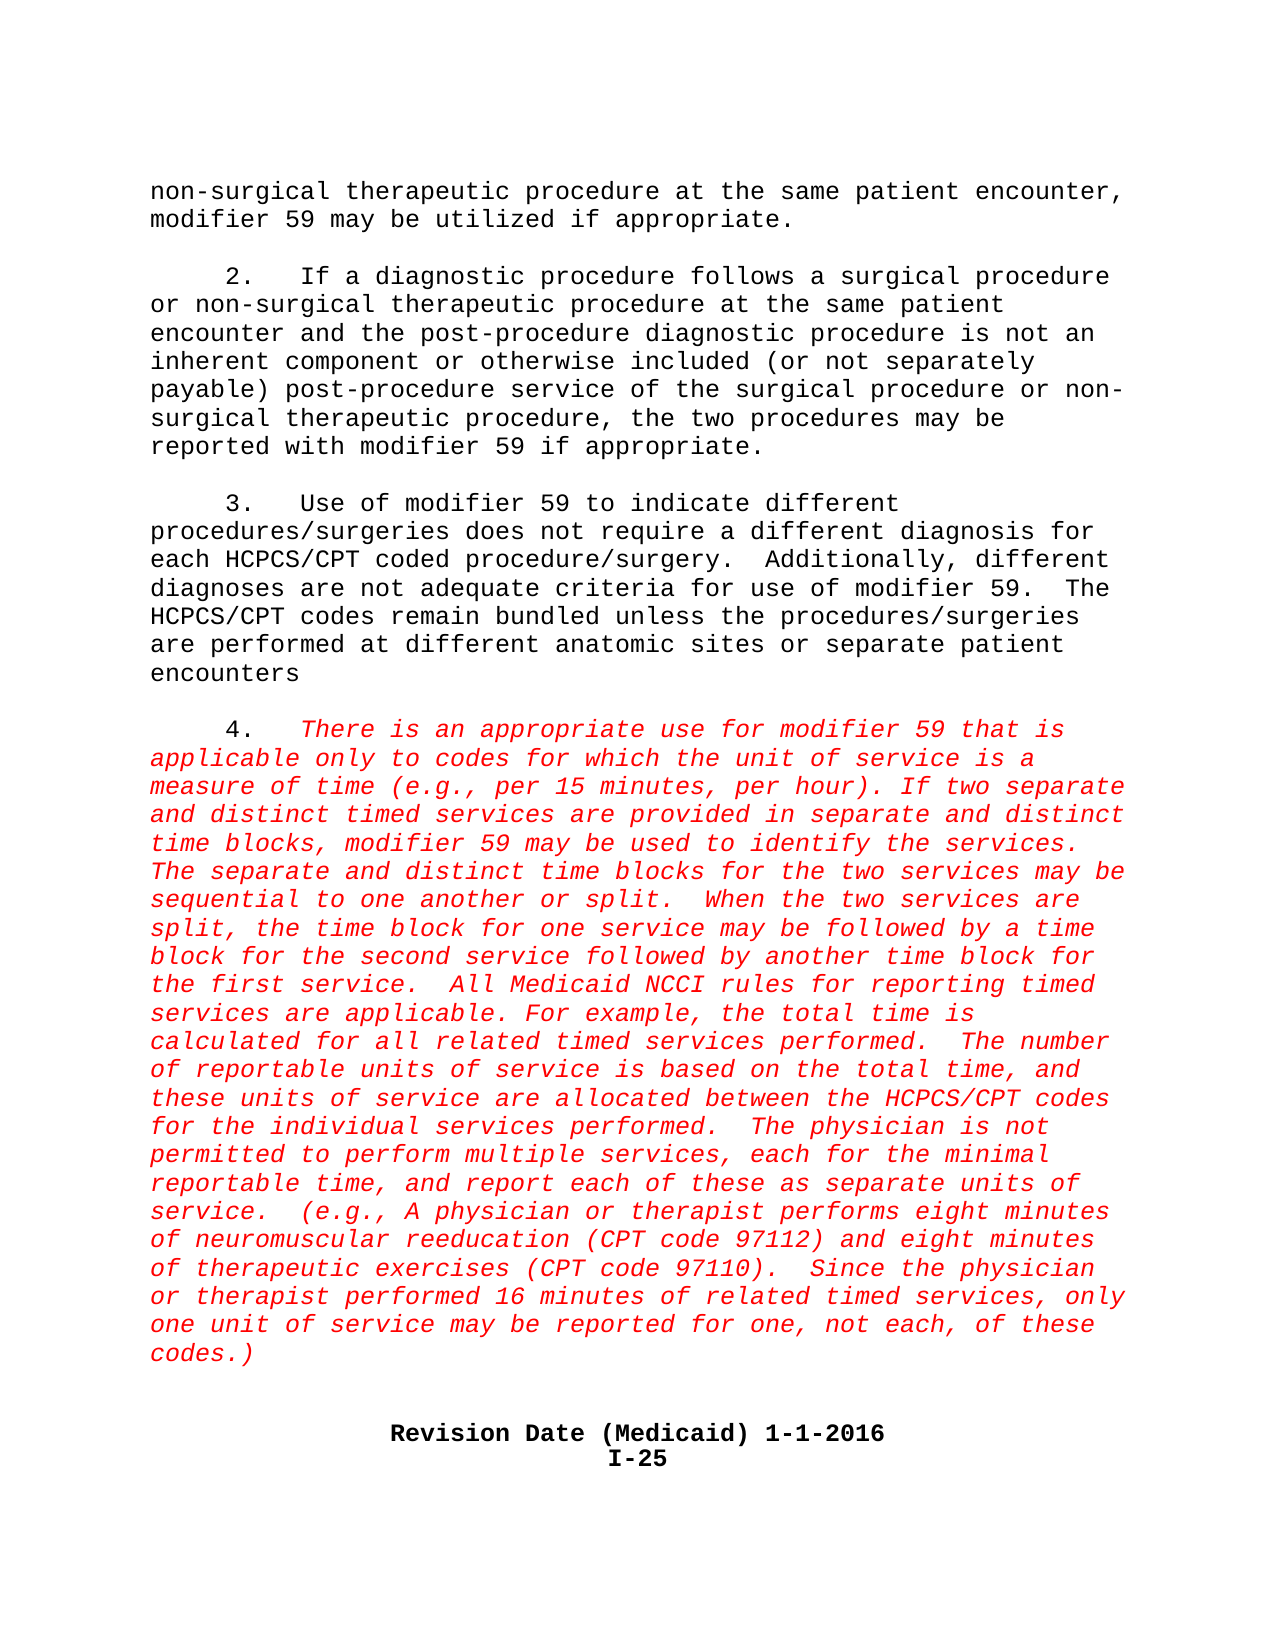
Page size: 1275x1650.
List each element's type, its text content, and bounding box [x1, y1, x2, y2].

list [150, 179, 1125, 235]
list If a diagnostic procedure follows a surgical procedure or non-surgical therapeutic procedure at the same patient encounter and the post-procedure diagnostic procedure is not an inherent component or otherwise included (or not separately payable) post-procedure service of the surgical procedure or non-surgical therapeutic procedure, the two procedures may be reported with modifier 59 if appropriate. [150, 264, 1125, 462]
text 3. Use of modifier 59 to indicate different procedures/surgeries does not require a different diagnosis for each HCPCS/CPT coded procedure/surgery. Additionally, different diagnoses are not adequate criteria for use of modifier 59. The HCPCS/CPT codes remain bundled unless the procedures/surgeries are performed at different anatomic sites or separate patient encounters [150, 490, 1125, 689]
list 4. There is an appropriate use for modifier 59 that is applicable only to codes for which the unit of service is a measure of time (e.g., per 15 minutes, per hour). If two separate and distinct timed services are provided in separate and distinct time blocks, modifier 59 may be used to identify the services. The separate and distinct time blocks for the two services may be sequential to one another or split. When the two services are split, the time block for one service may be followed by a time block for the second service followed by another time block for the first service. All Medicaid NCCI rules for reporting timed services are applicable. For example, the total time is calculated for all related timed services performed. The number of reportable units of service is based on the total time, and these units of service are allocated between the HCPCS/CPT codes for the individual services performed. The physician is not permitted to perform multiple services, each for the minimal reportable time, and report each of these as separate units of service. (e.g., A physician or therapist performs eight minutes of neuromuscular reeducation (CPT code 97112) and eight minutes of therapeutic exercises (CPT code 97110). Since the physician or therapist performed 16 minutes of related timed services, only one unit of service may be reported for one, not each, of these codes.) [150, 717, 1125, 1369]
